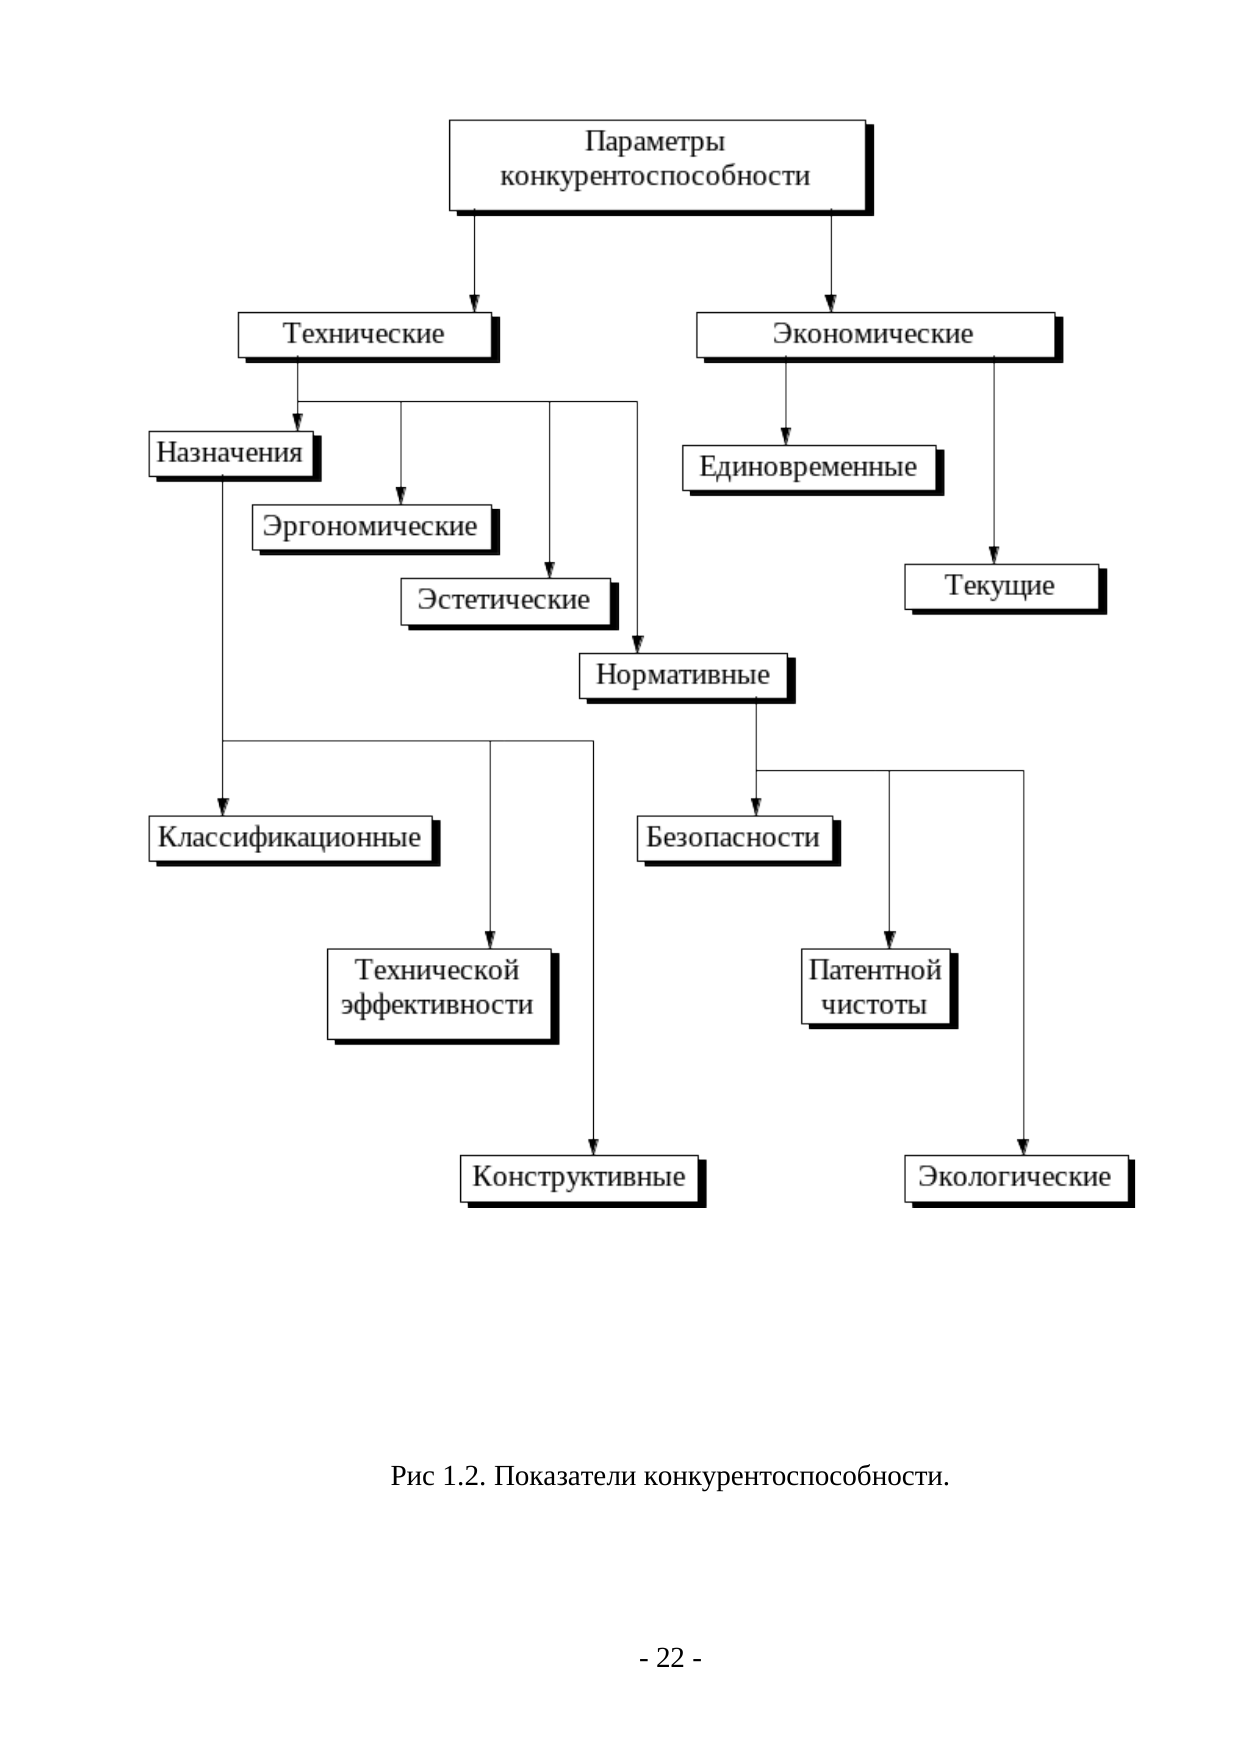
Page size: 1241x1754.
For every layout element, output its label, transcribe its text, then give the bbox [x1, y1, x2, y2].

text Рис 1.2. Показатели конкурентоспособности. [148, 1459, 1193, 1492]
